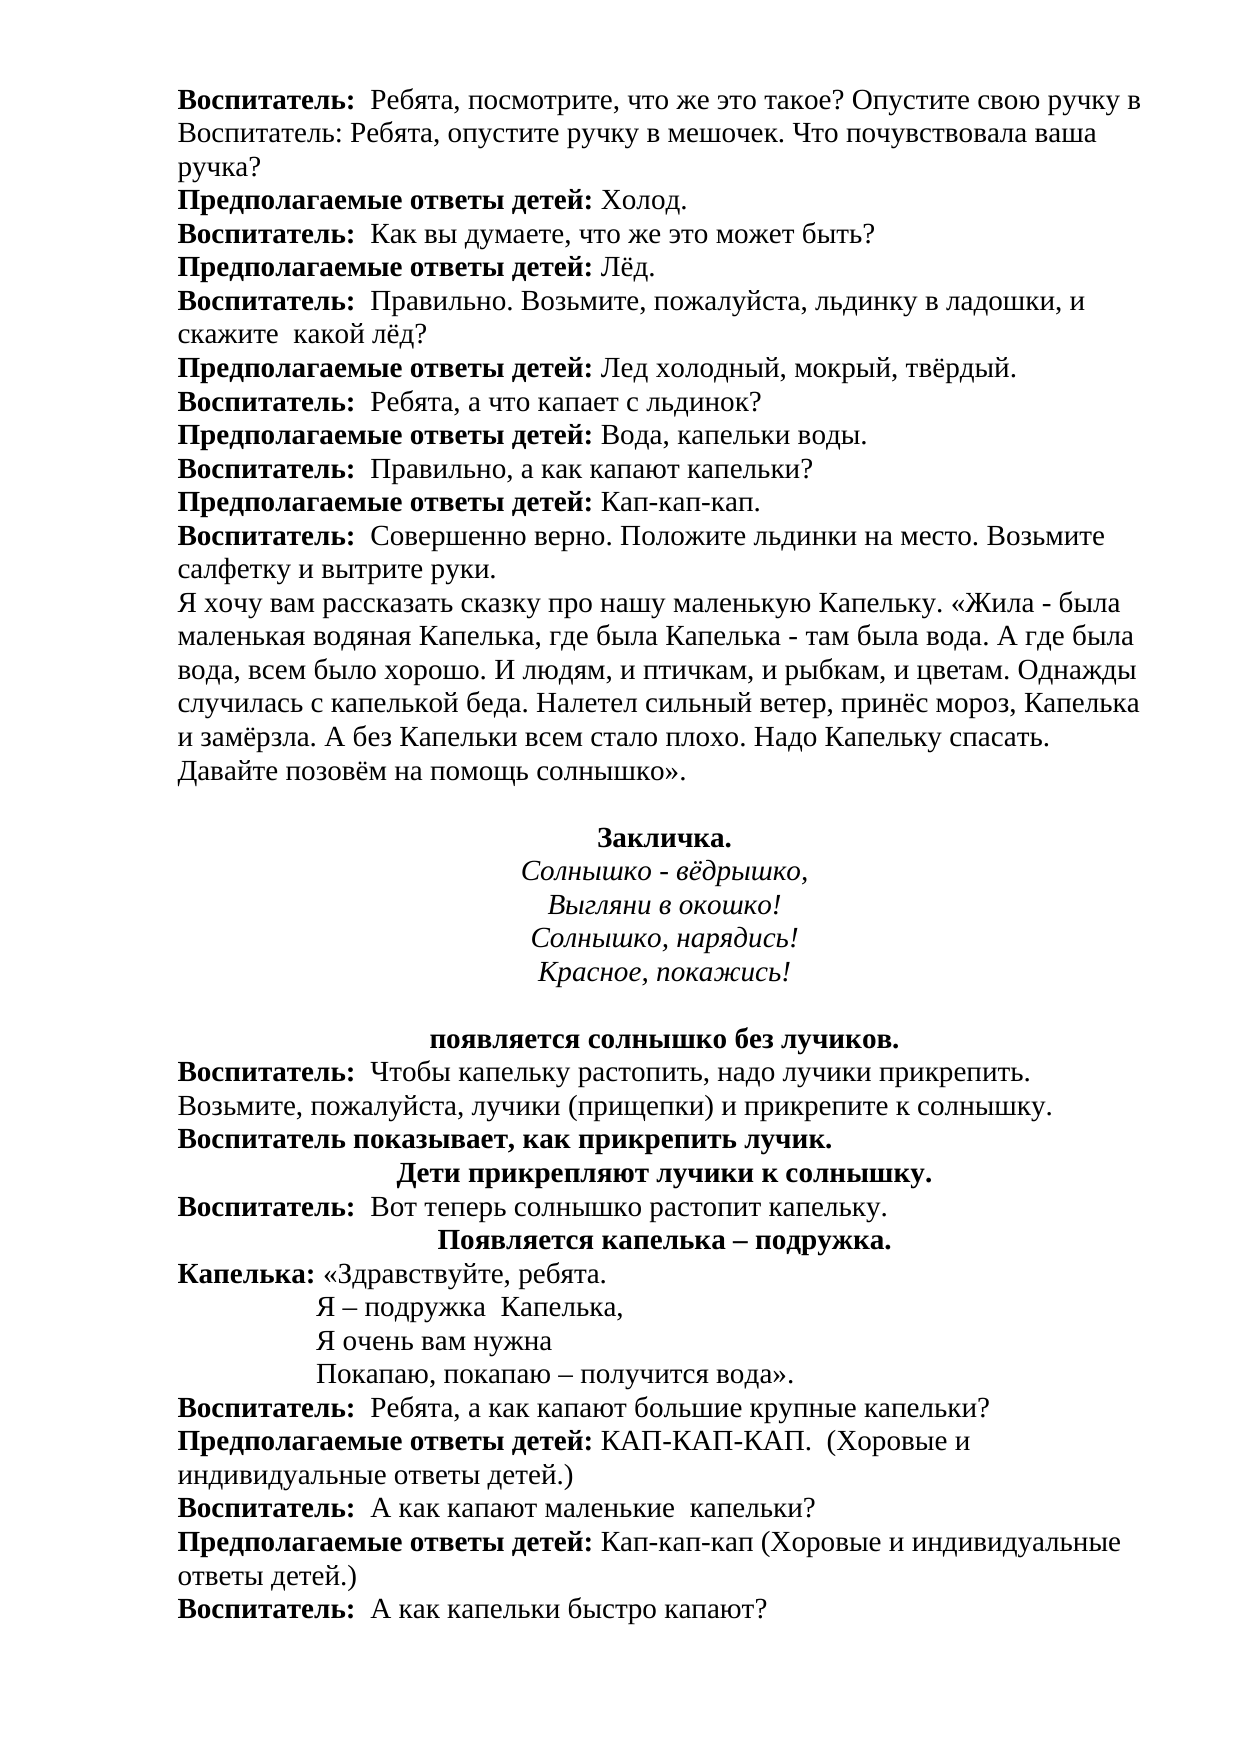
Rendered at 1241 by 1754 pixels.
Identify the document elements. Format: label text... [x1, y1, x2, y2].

text Воспитатель: Правильно, а как капают капельки? [177, 451, 1152, 484]
text Воспитатель: Чтобы капельку растопить, надо лучики прикрепить. Возьмите, пожалуйста, лучики (прищепки) и прикрепите к солнышку. [177, 1054, 1152, 1122]
text Воспитатель: Правильно. Возьмите, пожалуйста, льдинку в ладошки, и скажите какой лёд? [177, 283, 1152, 350]
text Появляется капелька – подружка. [177, 1222, 1152, 1256]
text Предполагаемые ответы детей: Холод. [177, 182, 1152, 216]
text Воспитатель: А как капельки быстро капают? [177, 1591, 1152, 1625]
text Солнышко, нарядись! [177, 920, 1152, 954]
text Я хочу вам рассказать сказку про нашу маленькую Капельку. «Жила - была маленькая водяная Капелька, где была Капелька - там была вода. А где была вода, всем было хорошо. И людям, и птичкам, и рыбкам, и цветам. Однажды случилась с капелькой беда. Налетел сильный ветер, принёс мороз, Капелька и замёрзла. А без Капельки всем стало плохо. Надо Капельку спасать. Давайте позовём на помощь солнышко». [177, 585, 1152, 786]
text Красное, покажись! [177, 954, 1152, 987]
text Воспитатель: Ребята, а как капают большие крупные капельки? [177, 1390, 1152, 1423]
text Солнышко - вёдрышко, [177, 853, 1152, 887]
text Я – подружка Капелька, [177, 1289, 1152, 1323]
text появляется солнышко без лучиков. [177, 1021, 1152, 1054]
text Предполагаемые ответы детей: Лед холодный, мокрый, твёрдый. [177, 350, 1152, 384]
text Покапаю, покапаю – получится вода». [177, 1356, 1152, 1390]
text Закличка. [177, 820, 1152, 853]
text Воспитатель показывает, как прикрепить лучик. [177, 1122, 1152, 1155]
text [177, 1524, 1152, 1591]
text Воспитатель: Совершенно верно. Положите льдинки на место. Возьмите салфетку и вытрите руки. [177, 518, 1152, 585]
text Дети прикрепляют лучики к солнышку. [177, 1155, 1152, 1189]
text Воспитатель: Как вы думаете, что же это может быть? [177, 216, 1152, 249]
text Выгляни в окошко! [177, 887, 1152, 920]
text Я очень вам нужна [177, 1323, 1152, 1356]
text Предполагаемые ответы детей: Вода, капельки воды. [177, 417, 1152, 451]
text Предполагаемые ответы детей: Лёд. [177, 249, 1152, 283]
text Воспитатель: Вот теперь солнышко растопит капельку. [177, 1189, 1152, 1222]
text Воспитатель: Ребята, посмотрите, что же это такое? Опустите свою ручку в Воспитатель: Ребята, опустите ручку в мешочек. Что почувствовала ваша ручка? [177, 82, 1152, 182]
text Воспитатель: Ребята, а что капает с льдинок? [177, 384, 1152, 417]
text Воспитатель: А как капают маленькие капельки? [177, 1491, 1152, 1524]
text Капелька: «Здравствуйте, ребята. [177, 1256, 1152, 1289]
text Предполагаемые ответы детей: Кап-кап-кап. [177, 484, 1152, 518]
text Предполагаемые ответы детей: КАП-КАП-КАП. (Хоровые и индивидуальные ответы детей.) [177, 1423, 1152, 1491]
